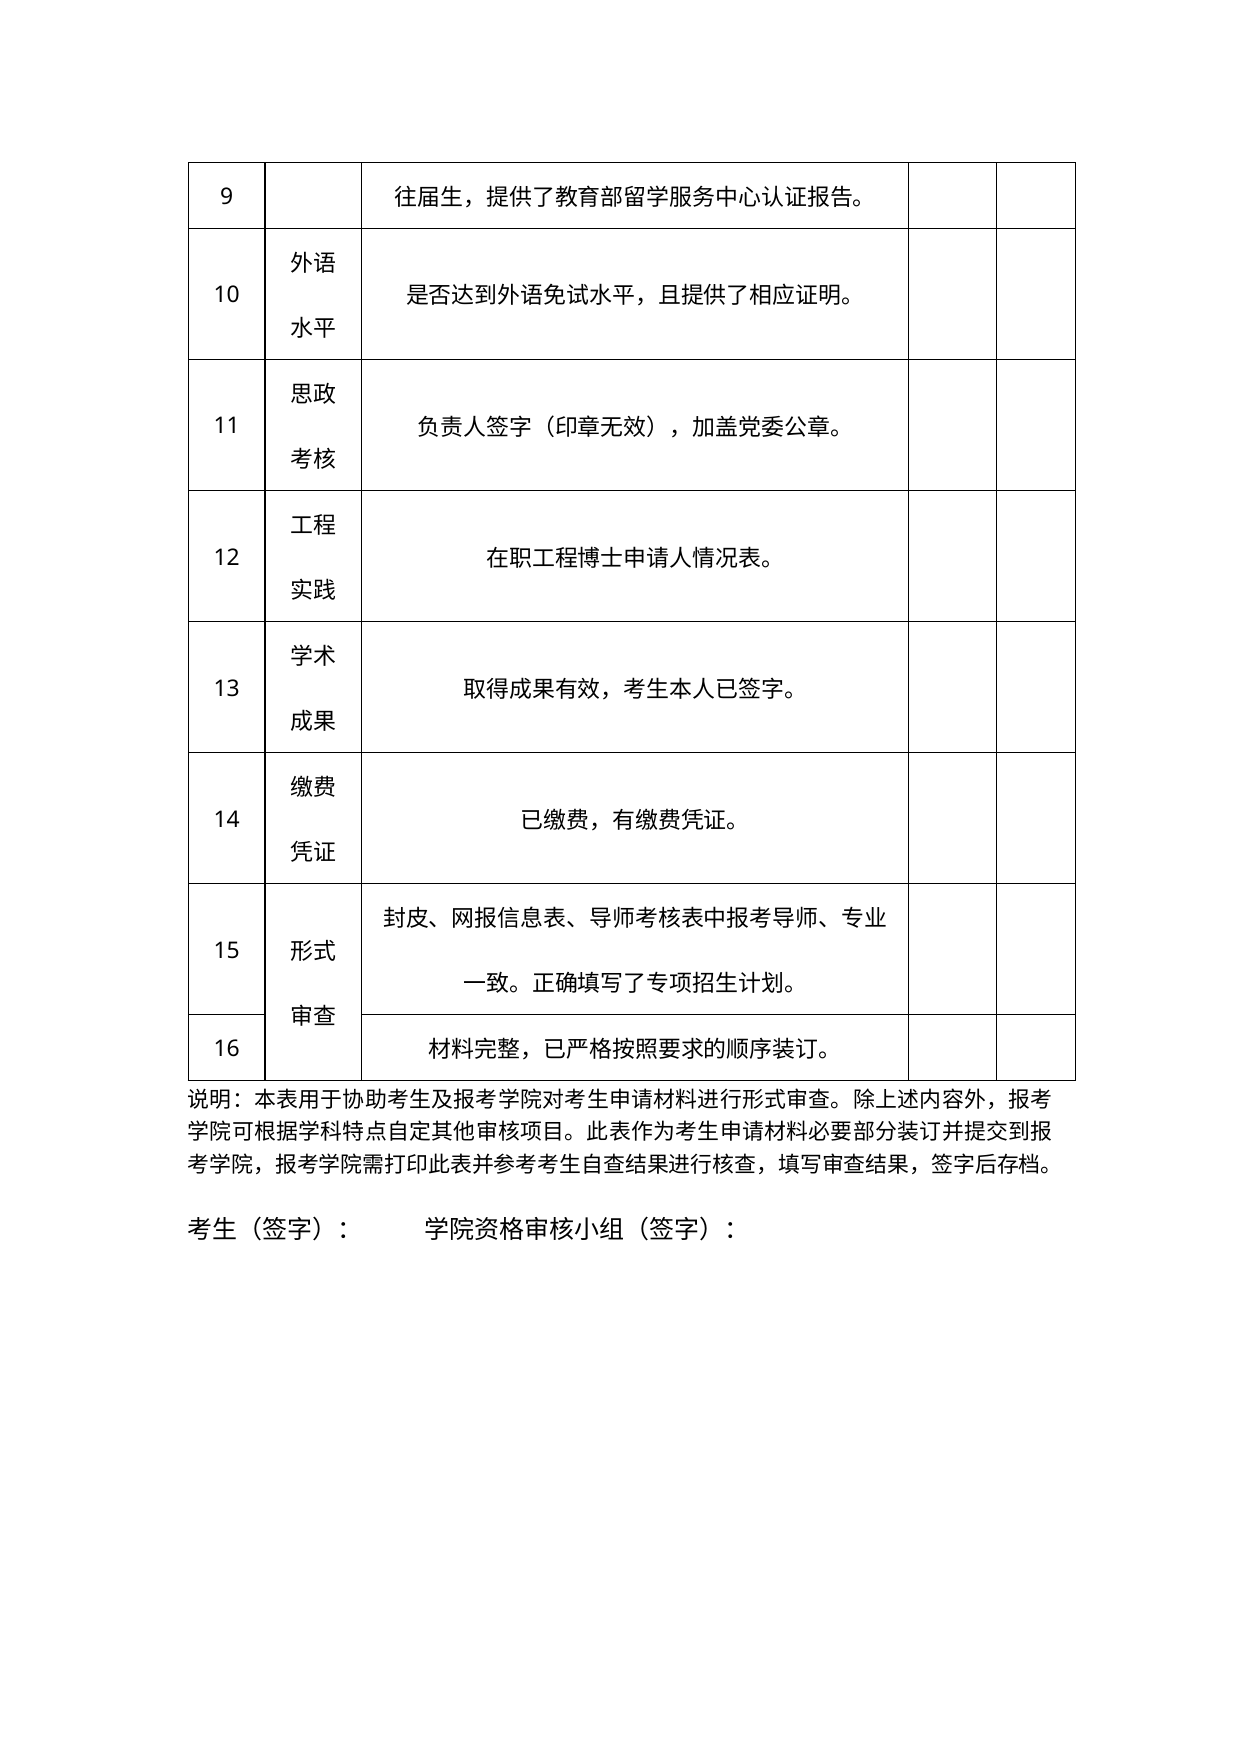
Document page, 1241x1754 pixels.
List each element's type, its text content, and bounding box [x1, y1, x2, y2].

table_cell [909, 491, 996, 621]
table_cell 工程 实践 [266, 491, 361, 621]
table_cell [997, 360, 1075, 490]
text 说明：本表用于协助考生及报考学院对考生申请材料进行形式审查。除上述内容外，报考学院可根据学科特点自定其他审核项目。此表作为考生申请材料必要部分装订并提交到报考学院，报考学院需打印此表并参考考生自查结果进行核查，填写审查结果，签字后存档。 [187, 1081, 1053, 1179]
table_cell [909, 1015, 996, 1080]
table_cell 已缴费，有缴费凭证。 [362, 753, 908, 883]
table_cell [997, 622, 1075, 752]
table_cell 负责人签字（印章无效），加盖党委公章。 [362, 360, 908, 490]
table_cell 外语 水平 [266, 229, 361, 359]
table_cell [909, 229, 996, 359]
table_cell 10 [189, 229, 264, 359]
table_cell [997, 884, 1075, 1014]
table_cell 13 [189, 622, 264, 752]
table_cell 9 [189, 163, 264, 228]
table_cell [997, 229, 1075, 359]
table_cell 往届生，提供了教育部留学服务中心认证报告。 [362, 163, 908, 228]
table_cell 缴费 凭证 [266, 753, 361, 883]
table_cell 学术 成果 [266, 622, 361, 752]
table_cell [997, 163, 1075, 228]
table_cell [909, 622, 996, 752]
table_cell 形式 审查 [266, 884, 361, 1080]
table_cell [997, 491, 1075, 621]
table_cell [909, 163, 996, 228]
table_cell 16 [189, 1015, 264, 1080]
table_cell [909, 753, 996, 883]
table_cell 15 [189, 884, 264, 1014]
table_cell 在职工程博士申请人情况表。 [362, 491, 908, 621]
table_cell 14 [189, 753, 264, 883]
table_cell [909, 884, 996, 1014]
table_cell 11 [189, 360, 264, 490]
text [187, 1195, 1059, 1260]
table_cell 12 [189, 491, 264, 621]
table_cell [909, 360, 996, 490]
table_cell 取得成果有效，考生本人已签字。 [362, 622, 908, 752]
table_cell [997, 753, 1075, 883]
table_cell 封皮、网报信息表、导师考核表中报考导师、专业一致。正确填写了专项招生计划。 [362, 884, 908, 1014]
table_cell 是否达到外语免试水平，且提供了相应证明。 [362, 229, 908, 359]
table_cell [997, 1015, 1075, 1080]
table_cell 材料完整，已严格按照要求的顺序装订。 [362, 1015, 908, 1080]
table_cell 思政 考核 [266, 360, 361, 490]
